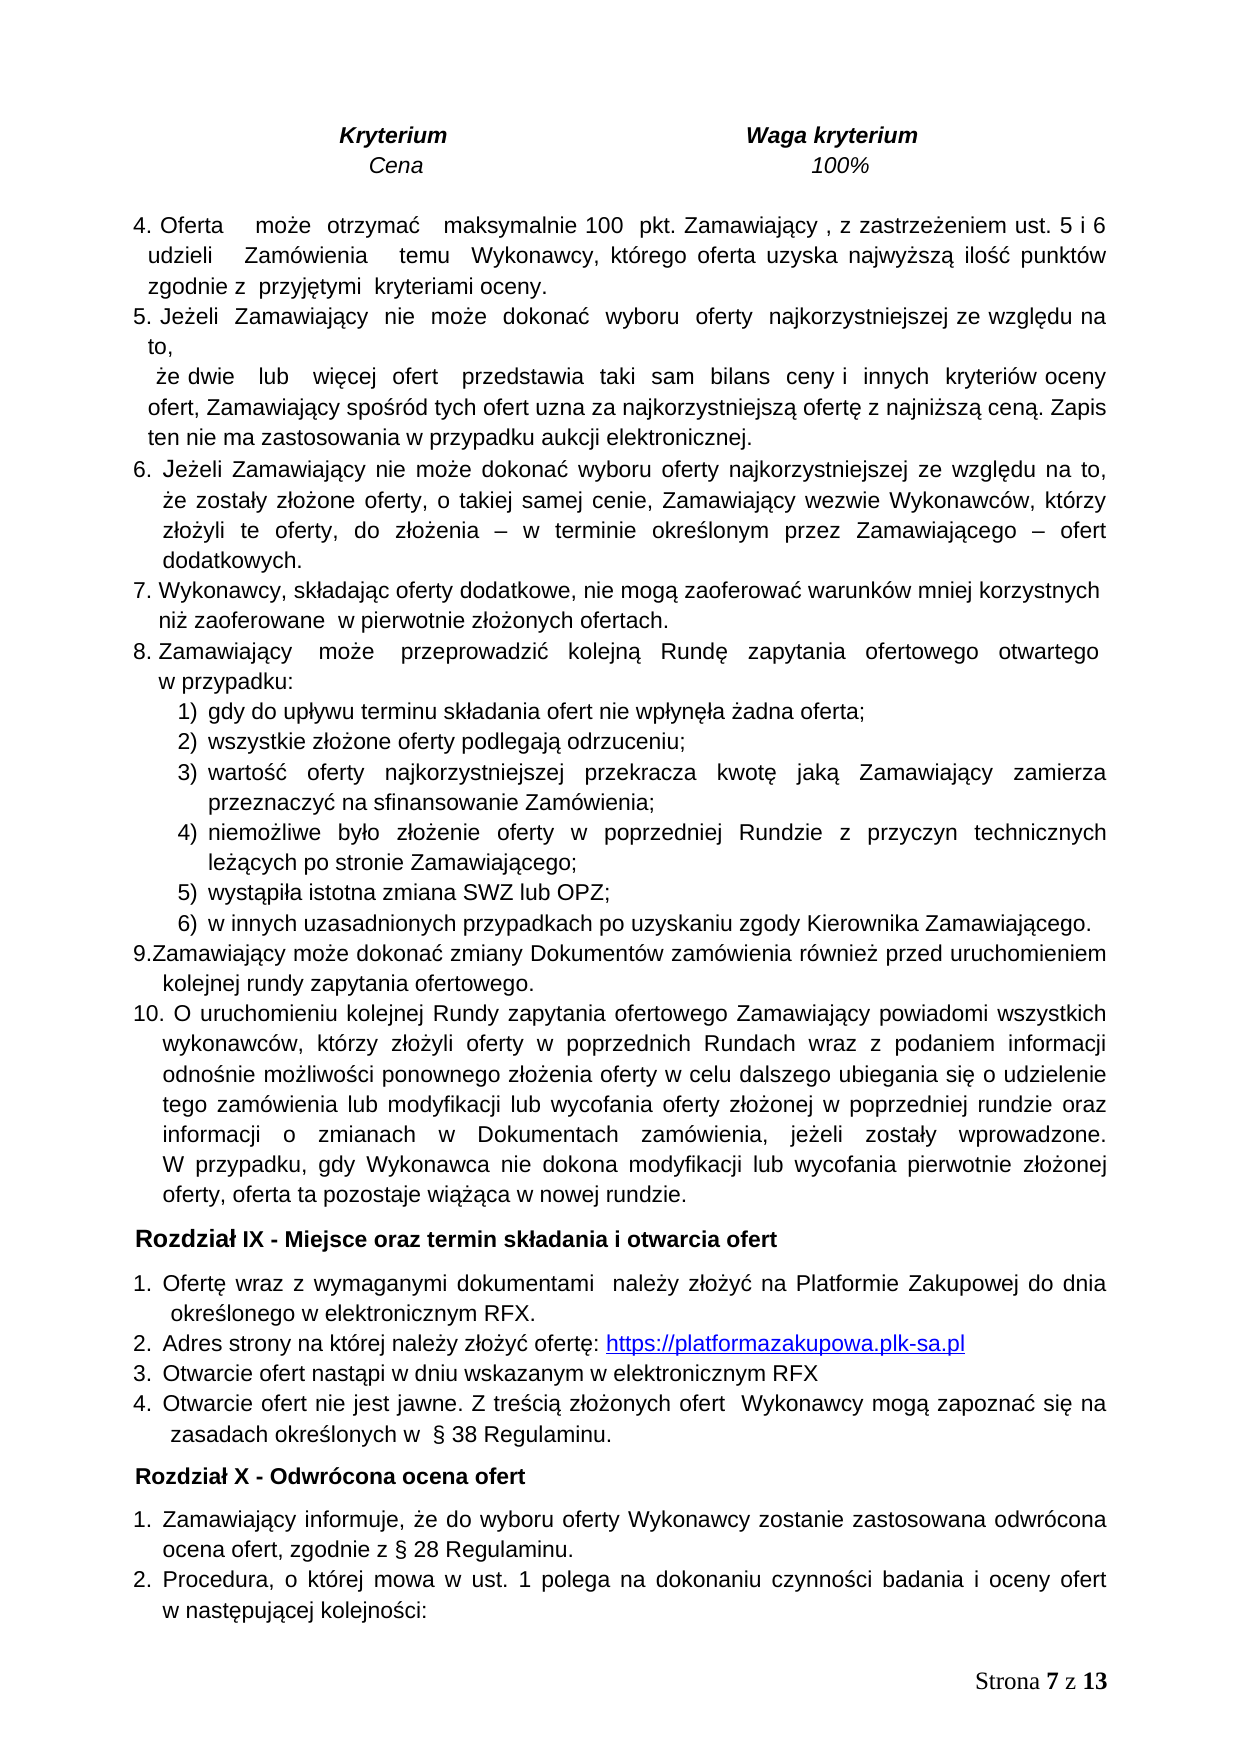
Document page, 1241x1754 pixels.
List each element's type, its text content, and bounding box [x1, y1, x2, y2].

list wszystkie złożone oferty podlegają odrzuceniu; [177, 728, 1107, 754]
list Adres strony na której należy złożyć ofertę: https://platformazakupowa.plk-sa.pl [133, 1330, 1107, 1356]
list niemożliwe było złożenie oferty w poprzedniej Rundzie z przyczyn technicznych leżących po stronie Zamawiającego; [177, 819, 1107, 875]
text 6. Jeżeli Zamawiający nie może dokonać wyboru oferty najkorzystniejszej ze względu na to, że zostały złożone oferty, o takiej samej cenie, Zamawiający wezwie Wykonawców, którzy złożyli te oferty, do złożenia – w terminie określonym przez Zamawiającego – ofert dodatkowych. [133, 454, 1107, 573]
text 7. Wykonawcy, składając oferty dodatkowe, nie mogą zaoferować warunków mniej korzystnych niż zaoferowane w pierwotnie złożonych ofertach. [133, 577, 1107, 634]
list wartość oferty najkorzystniejszej przekracza kwotę jaką Zamawiający zamierza przeznaczyć na sfinansowanie Zamówienia; [177, 758, 1107, 815]
list wystąpiła istotna zmiana SWZ lub OPZ; [177, 879, 1107, 906]
subtitle Rozdział IX - Miejsce oraz termin składania i otwarcia ofert [135, 1224, 1107, 1253]
text 8. Zamawiający może przeprowadzić kolejną Rundę zapytania ofertowego otwartego w przypadku: [133, 638, 1107, 694]
text 4. Oferta może otrzymać maksymalnie 100 pkt. Zamawiający , z zastrzeżeniem ust. 5 i 6 udzieli Zamówienia temu Wykonawcy, którego oferta uzyska najwyższą ilość punktów zgodnie z przyjętymi kryteriami oceny. [133, 212, 1107, 299]
list Zamawiający informuje, że do wyboru oferty Wykonawcy zostanie zastosowana odwrócona ocena ofert, zgodnie z § 28 Regulaminu. [133, 1506, 1107, 1563]
text 5. Jeżeli Zamawiający nie może dokonać wyboru oferty najkorzystniejszej ze względu na to, że dwie lub więcej ofert przedstawia taki sam bilans ceny i innych kryteriów oceny ofert, Zamawiający spośród tych ofert uzna za najkorzystniejszą ofertę z najniższą ceną. Zapis ten nie ma zastosowania w przypadku aukcji elektronicznej. [133, 303, 1107, 450]
text Rozdział X - Odwrócona ocena ofert [135, 1463, 1107, 1490]
text 10. O uruchomieniu kolejnej Rundy zapytania ofertowego Zamawiający powiadomi wszystkich wykonawców, którzy złożyli oferty w poprzednich Rundach wraz z podaniem informacji odnośnie możliwości ponownego złożenia oferty w celu dalszego ubiegania się o udzielenie tego zamówienia lub modyfikacji lub wycofania oferty złożonej w poprzedniej rundzie oraz informacji o zmianach w Dokumentach zamówienia, jeżeli zostały wprowadzone. W przypadku, gdy Wykonawca nie dokona modyfikacji lub wycofania pierwotnie złożonej oferty, oferta ta pozostaje wiążąca w nowej rundzie. [133, 1000, 1107, 1208]
list Otwarcie ofert nie jest jawne. Z treścią złożonych ofert Wykonawcy mogą zapoznać się na zasadach określonych w § 38 Regulaminu. [133, 1390, 1107, 1447]
text Kryterium Waga kryterium [133, 122, 1107, 148]
list w innych uzasadnionych przypadkach po uzyskaniu zgody Kierownika Zamawiającego. [177, 909, 1107, 936]
list Ofertę wraz z wymaganymi dokumentami należy złożyć na Platformie Zakupowej do dnia określonego w elektronicznym RFX. [133, 1269, 1107, 1326]
text 9.Zamawiający może dokonać zmiany Dokumentów zamówienia również przed uruchomieniem kolejnej rundy zapytania ofertowego. [133, 940, 1107, 996]
list gdy do upływu terminu składania ofert nie wpłynęła żadna oferta; [177, 698, 1107, 724]
list Procedura, o której mowa w ust. 1 polega na dokonaniu czynności badania i oceny ofert w następującej kolejności: [133, 1566, 1107, 1623]
list Otwarcie ofert nastąpi w dniu wskazanym w elektronicznym RFX [133, 1360, 1107, 1387]
text Cena 100% [133, 152, 1107, 178]
